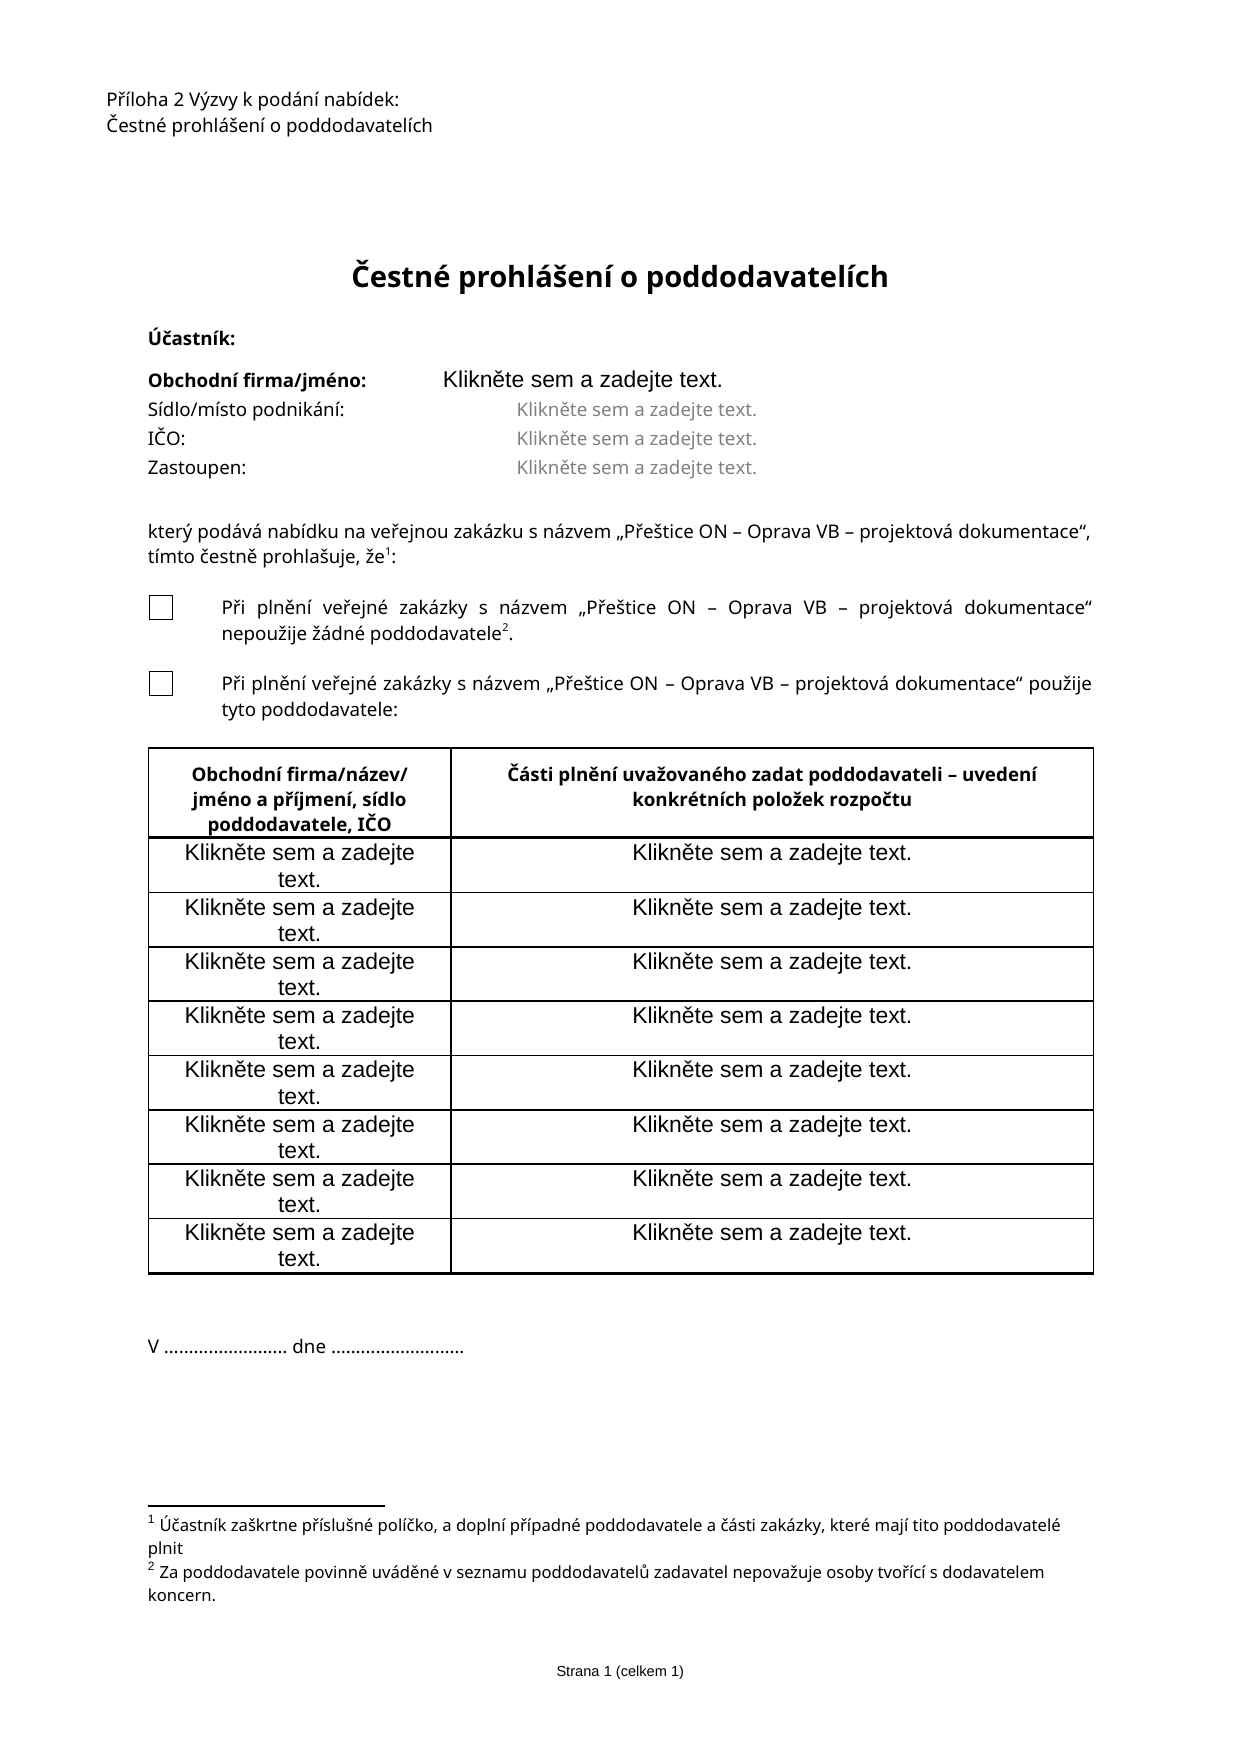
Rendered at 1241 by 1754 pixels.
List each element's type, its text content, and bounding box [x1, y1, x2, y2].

table_header Části plnění uvažovaného zadat poddodavateli – uvedení konkrétních položek rozpočtu [452, 749, 1093, 836]
text Při plnění veřejné zakázky s názvem „Přeštice ON – Oprava VB – projektová dokumentace“ nepoužije žádné poddodavatele. [148, 594, 1093, 645]
text Účastník: [148, 321, 1093, 352]
text který podává nabídku na veřejnou zakázku s názvem „Přeštice ON – Oprava VB – projektová dokumentace“, tímto čestně prohlašuje, že: [148, 518, 1093, 569]
title Čestné prohlášení o poddodavatelích [148, 256, 1093, 296]
text IČO: [148, 422, 1093, 451]
text V ………………….… dne ……………………… [148, 1329, 1092, 1359]
text Obchodní firma/jméno: [148, 364, 1093, 393]
text Zastoupen: [148, 451, 1093, 480]
text Sídlo/místo podnikání: [148, 393, 1093, 422]
table_header Obchodní firma/název/ jméno a příjmení, sídlo poddodavatele, IČO [149, 749, 450, 836]
text Při plnění veřejné zakázky s názvem „Přeštice ON – Oprava VB – projektová dokumentace“ použije tyto poddodavatele: [148, 670, 1093, 721]
